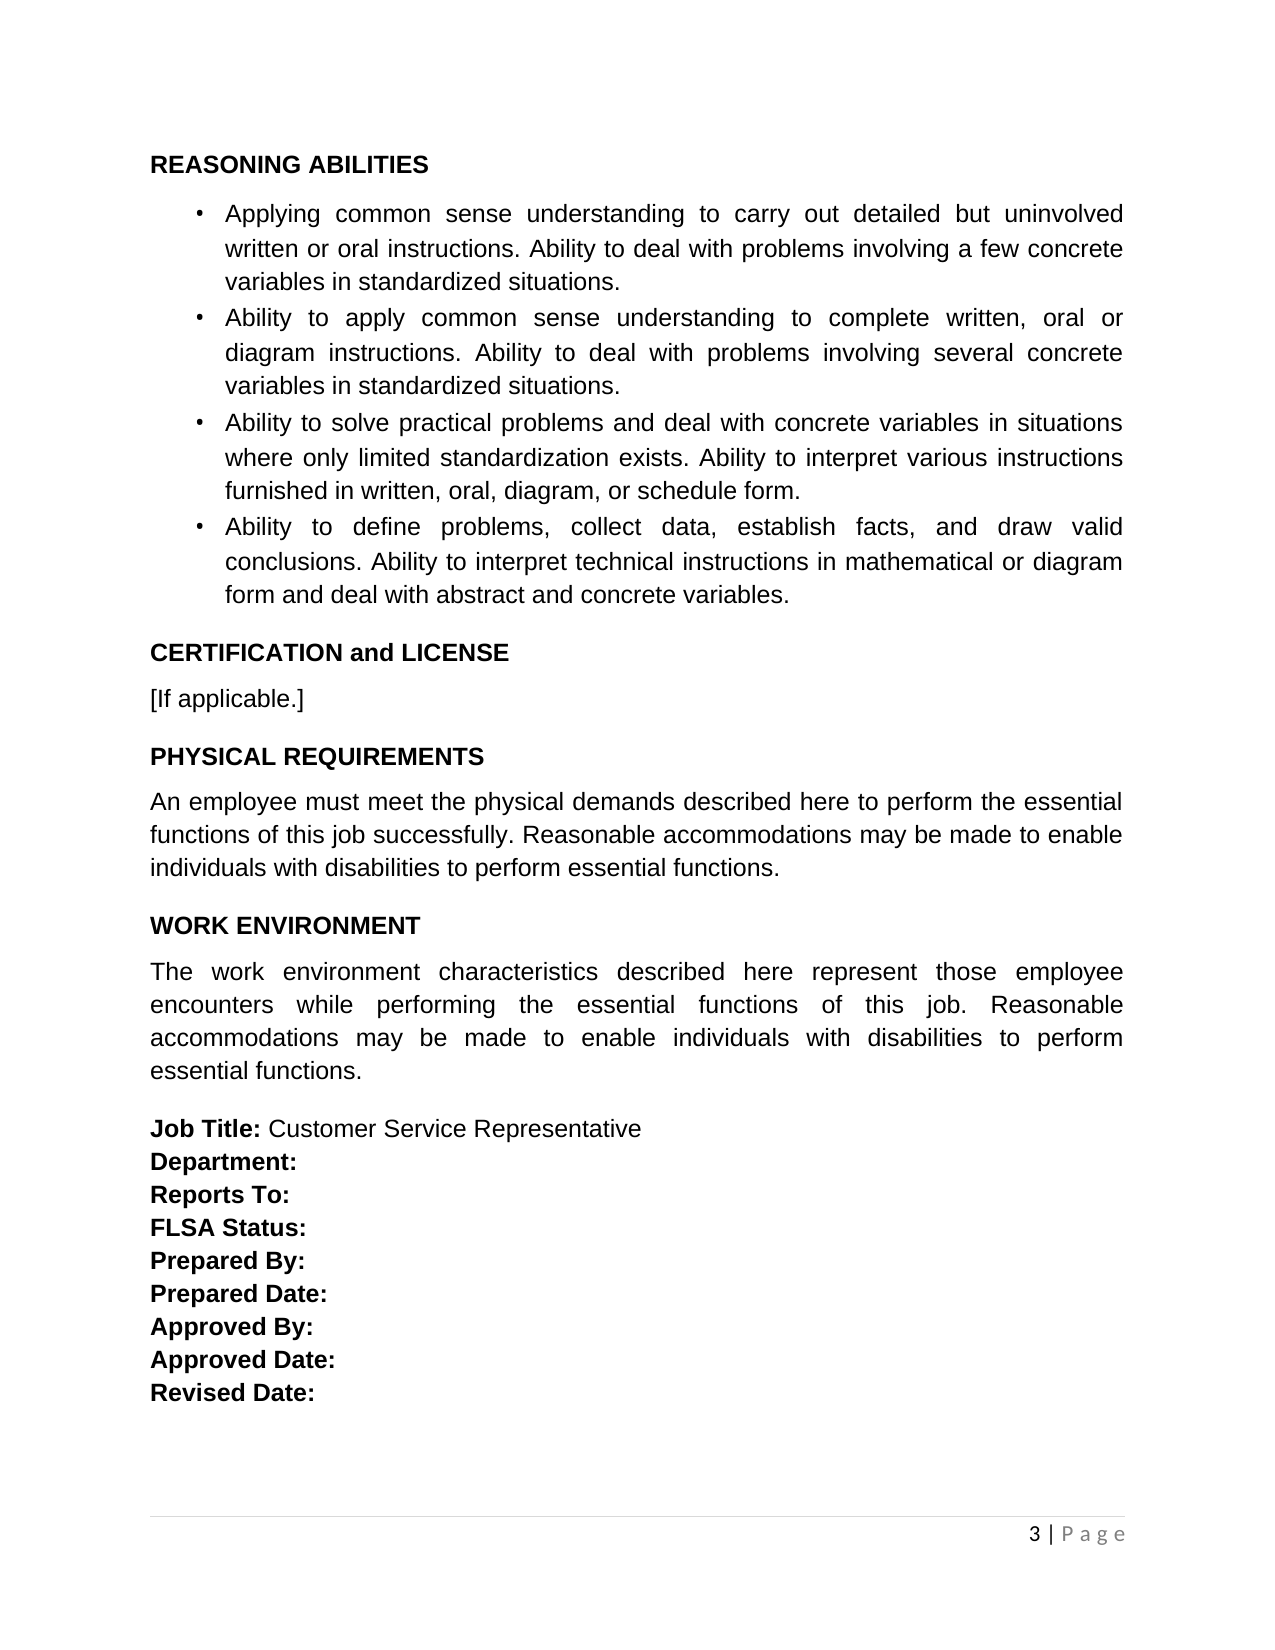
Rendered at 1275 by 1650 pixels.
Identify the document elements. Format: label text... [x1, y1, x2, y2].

text Approved By: [150, 1312, 1125, 1341]
text Job Title: Customer Service Representative [150, 1114, 1125, 1142]
text WORK ENVIRONMENT [150, 911, 1125, 940]
text Department: [150, 1147, 1125, 1176]
list Ability to solve practical problems and deal with concrete variables in situations where only limited standardization exists. Ability to interpret various instructions furnished in written, oral, diagram, or schedule form. [195, 404, 1125, 504]
list Applying common sense understanding to carry out detailed but uninvolved written or oral instructions. Ability to deal with problems involving a few concrete variables in standardized situations. [195, 196, 1125, 296]
text REASONING ABILITIES [150, 150, 1125, 179]
text PHYSICAL REQUIREMENTS [150, 742, 1125, 770]
text An employee must meet the physical demands described here to perform the essential functions of this job successfully. Reasonable accommodations may be made to enable individuals with disabilities to perform essential functions. [150, 787, 1125, 882]
text Revised Date: [150, 1378, 1125, 1407]
text FLSA Status: [150, 1213, 1125, 1242]
text CERTIFICATION and LICENSE [150, 638, 1125, 667]
list Ability to apply common sense understanding to complete written, oral or diagram instructions. Ability to deal with problems involving several concrete variables in standardized situations. [195, 300, 1125, 400]
text Prepared Date: [150, 1279, 1125, 1308]
text [If applicable.] [150, 683, 1125, 712]
text Reports To: [150, 1180, 1125, 1208]
text Prepared By: [150, 1246, 1125, 1274]
text Approved Date: [150, 1345, 1125, 1374]
list Ability to define problems, collect data, establish facts, and draw valid conclusions. Ability to interpret technical instructions in mathematical or diagram form and deal with abstract and concrete variables. [195, 509, 1125, 609]
text The work environment characteristics described here represent those employee encounters while performing the essential functions of this job. Reasonable accommodations may be made to enable individuals with disabilities to perform essential functions. [150, 957, 1125, 1084]
